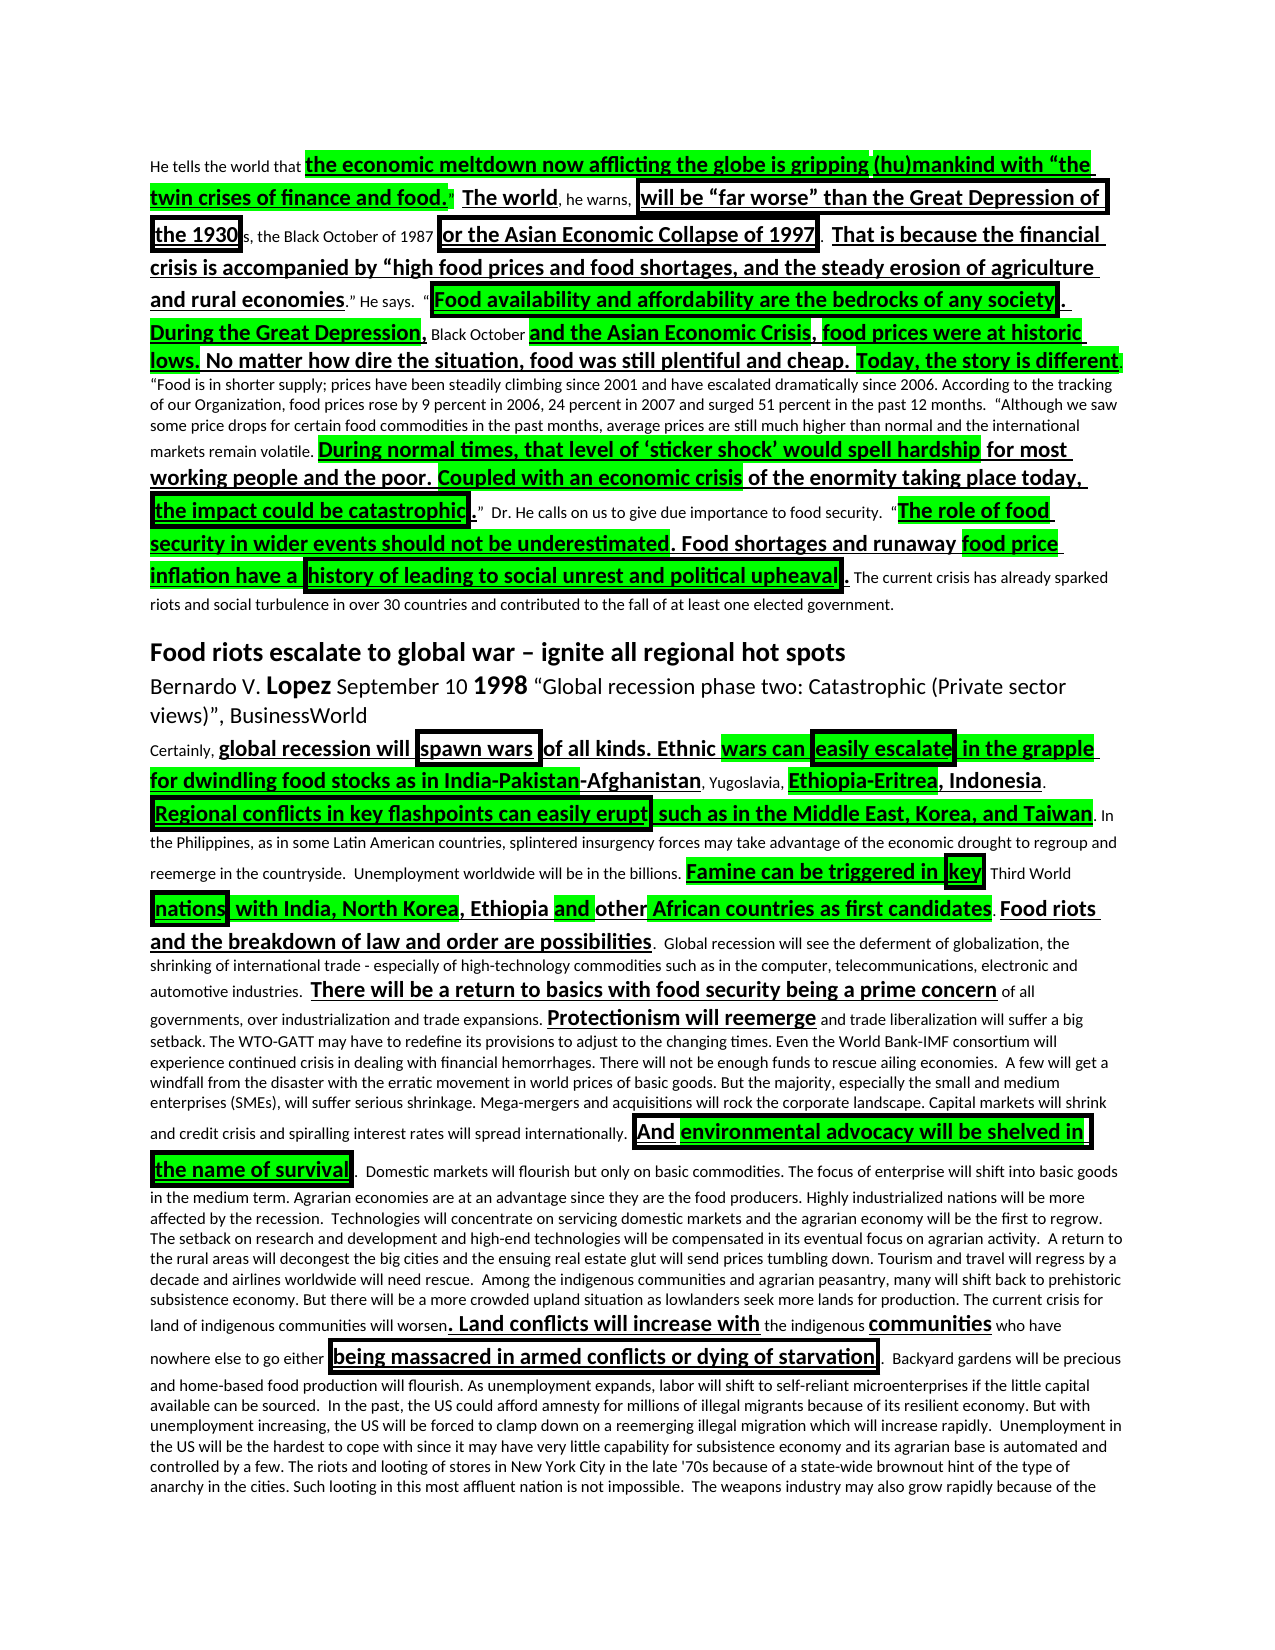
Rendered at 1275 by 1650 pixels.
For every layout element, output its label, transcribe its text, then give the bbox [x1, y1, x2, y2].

text He tells the world that the economic meltdown now afflicting the globe is gripping (hu)mankind with “the twin crises of finance and food.” The world, he warns, will be “far worse” than the Great Depression of the 1930s, the Black October of 1987 or the Asian Economic Collapse of 1997. That is because the financial crisis is accompanied by “high food prices and food shortages, and the steady erosion of agriculture and rural economies.” He says. “Food availability and affordability are the bedrocks of any society. During the Great Depression, Black October and the Asian Economic Crisis, food prices were at historic lows. No matter how dire the situation, food was still plentiful and cheap. Today, the story is different. “Food is in shorter supply; prices have been steadily climbing since 2001 and have escalated dramatically since 2006. According to the tracking of our Organization, food prices rose by 9 percent in 2006, 24 percent in 2007 and surged 51 percent in the past 12 months. “Although we saw some price drops for certain food commodities in the past months, average prices are still much higher than normal and the international markets remain volatile. During normal times, that level of ‘sticker shock’ would spell hardship for most working people and the poor. Coupled with an economic crisis of the enormity taking place today, the impact could be catastrophic.” Dr. He calls on us to give due importance to food security. “The role of food security in wider events should not be underestimated. Food shortages and runaway food price inflation have a history of leading to social unrest and political upheaval. The current crisis has already sparked riots and social turbulence in over 30 countries and contributed to the fall of at least one elected government. [150, 150, 1125, 614]
subtitle Food riots escalate to global war – ignite all regional hot spots [150, 635, 1125, 668]
text Bernardo V. Lopez September 10 1998 “Global recession phase two: Catastrophic (Private sector views)”, BusinessWorld [150, 668, 1125, 729]
